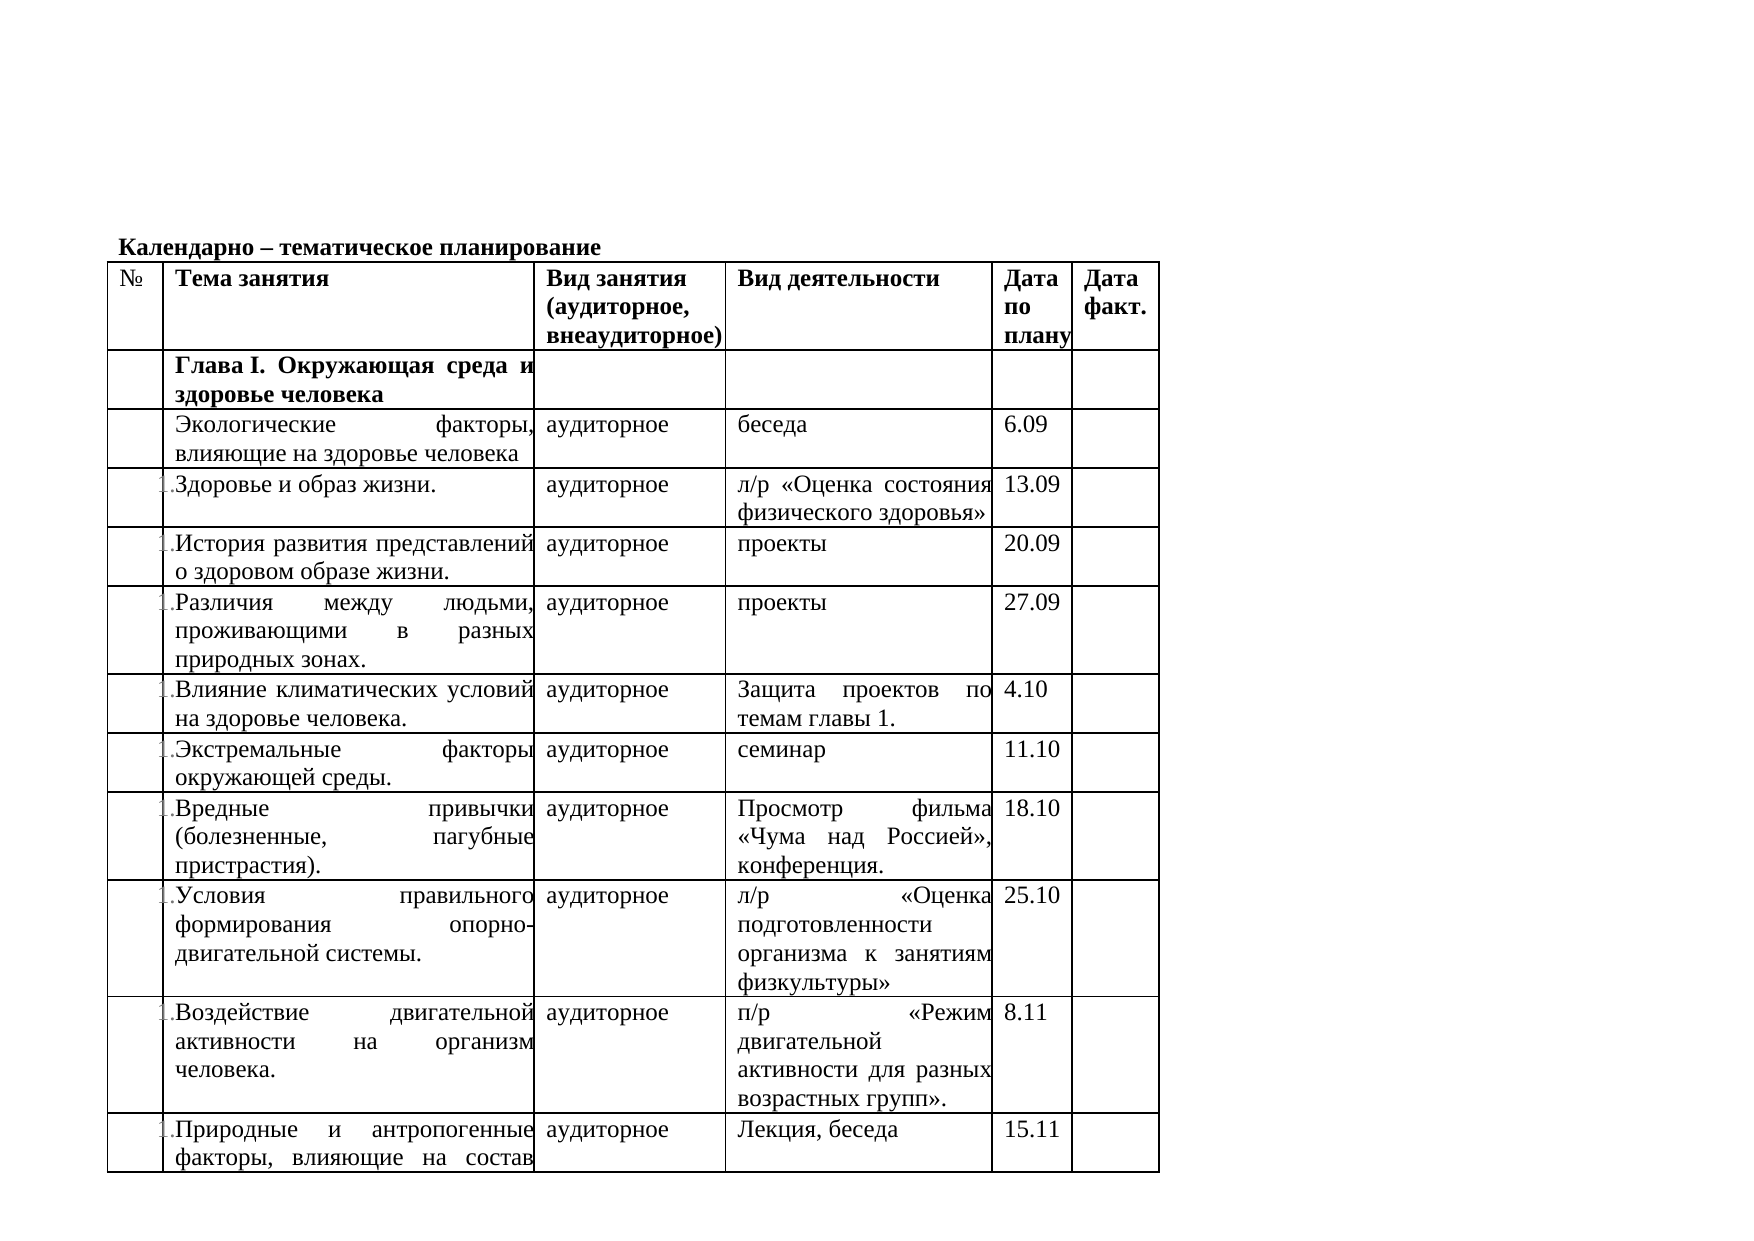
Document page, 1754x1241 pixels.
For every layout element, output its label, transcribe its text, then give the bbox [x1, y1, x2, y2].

table_cell [108, 793, 162, 879]
table_cell аудиторное [535, 734, 725, 791]
table_cell Просмотр фильма «Чума над Россией», конференция. [726, 793, 991, 879]
table_header Дата факт. [1073, 263, 1158, 349]
table_cell 25.10 [993, 881, 1071, 996]
table_cell аудиторное [535, 793, 725, 879]
table_cell [1073, 351, 1158, 408]
table_cell [108, 734, 162, 791]
table_cell [1073, 997, 1158, 1112]
table_cell [993, 351, 1071, 408]
table_cell [108, 528, 162, 585]
table_cell [108, 469, 162, 526]
table_cell аудиторное [535, 587, 725, 673]
table_cell Здоровье и образ жизни. [164, 469, 533, 526]
table_cell п/р «Режим двигательной активности для разных возрастных групп». [726, 997, 991, 1112]
table_cell беседа [726, 410, 991, 467]
table_cell [108, 1114, 162, 1171]
table_cell аудиторное [535, 997, 725, 1112]
table_cell [1073, 734, 1158, 791]
table_cell Условия правильного формирования опорно-двигательной системы. [164, 881, 533, 996]
table_cell [108, 997, 162, 1112]
table_cell 20.09 [993, 528, 1071, 585]
table_cell [108, 675, 162, 732]
table_cell Защита проектов по темам главы 1. [726, 675, 991, 732]
table_cell л/р «Оценка подготовленности организма к занятиям физкультуры» [726, 881, 991, 996]
table_cell аудиторное [535, 528, 725, 585]
table_cell 4.10 [993, 675, 1071, 732]
table_header Дата по плану [993, 263, 1071, 349]
table_cell [1073, 1114, 1158, 1171]
table_cell Влияние климатических условий на здоровье человека. [164, 675, 533, 732]
table_header № [108, 263, 162, 349]
table_cell [108, 410, 162, 467]
table_cell Экологические факторы, влияющие на здоровье человека [164, 410, 533, 467]
table_cell аудиторное [535, 675, 725, 732]
table_cell 27.09 [993, 587, 1071, 673]
table_cell аудиторное [535, 469, 725, 526]
table_header Вид деятельности [726, 263, 991, 349]
table_cell аудиторное [535, 410, 725, 467]
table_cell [164, 1114, 533, 1171]
table_header Вид занятия (аудиторное, внеаудиторное) [535, 263, 725, 349]
table_cell [1073, 587, 1158, 673]
table_cell 6.09 [993, 410, 1071, 467]
table_cell [108, 587, 162, 673]
table_cell Воздействие двигательной активности на организм человека. [164, 997, 533, 1112]
table_cell л/р «Оценка состояния физического здоровья» [726, 469, 991, 526]
table_cell [1073, 881, 1158, 996]
table_cell аудиторное [535, 1114, 725, 1171]
table_cell [1073, 410, 1158, 467]
table_cell История развития представлений о здоровом образе жизни. [164, 528, 533, 585]
table_header Тема занятия [164, 263, 533, 349]
table_cell [108, 351, 162, 408]
table_cell Глава I. Окружающая среда и здоровье человека [164, 351, 533, 408]
text Календарно – тематическое планирование [118, 232, 1636, 261]
table_cell [1073, 675, 1158, 732]
table_cell [726, 351, 991, 408]
table_cell проекты [726, 528, 991, 585]
table_cell [1073, 469, 1158, 526]
table_cell семинар [726, 734, 991, 791]
table_cell Лекция, беседа [726, 1114, 991, 1171]
table_cell [108, 881, 162, 996]
table_cell 11.10 [993, 734, 1071, 791]
table_cell проекты [726, 587, 991, 673]
table_cell [1073, 793, 1158, 879]
table_cell Экстремальные факторы окружающей среды. [164, 734, 533, 791]
table_cell 8.11 [993, 997, 1071, 1112]
table_cell [535, 351, 725, 408]
table_cell 18.10 [993, 793, 1071, 879]
table_cell 13.09 [993, 469, 1071, 526]
table_cell 15.11 [993, 1114, 1071, 1171]
table_cell Различия между людьми, проживающими в разных природных зонах. [164, 587, 533, 673]
table_cell [1073, 528, 1158, 585]
table_cell аудиторное [535, 881, 725, 996]
table_cell Вредные привычки (болезненные, пагубные пристрастия). [164, 793, 533, 879]
